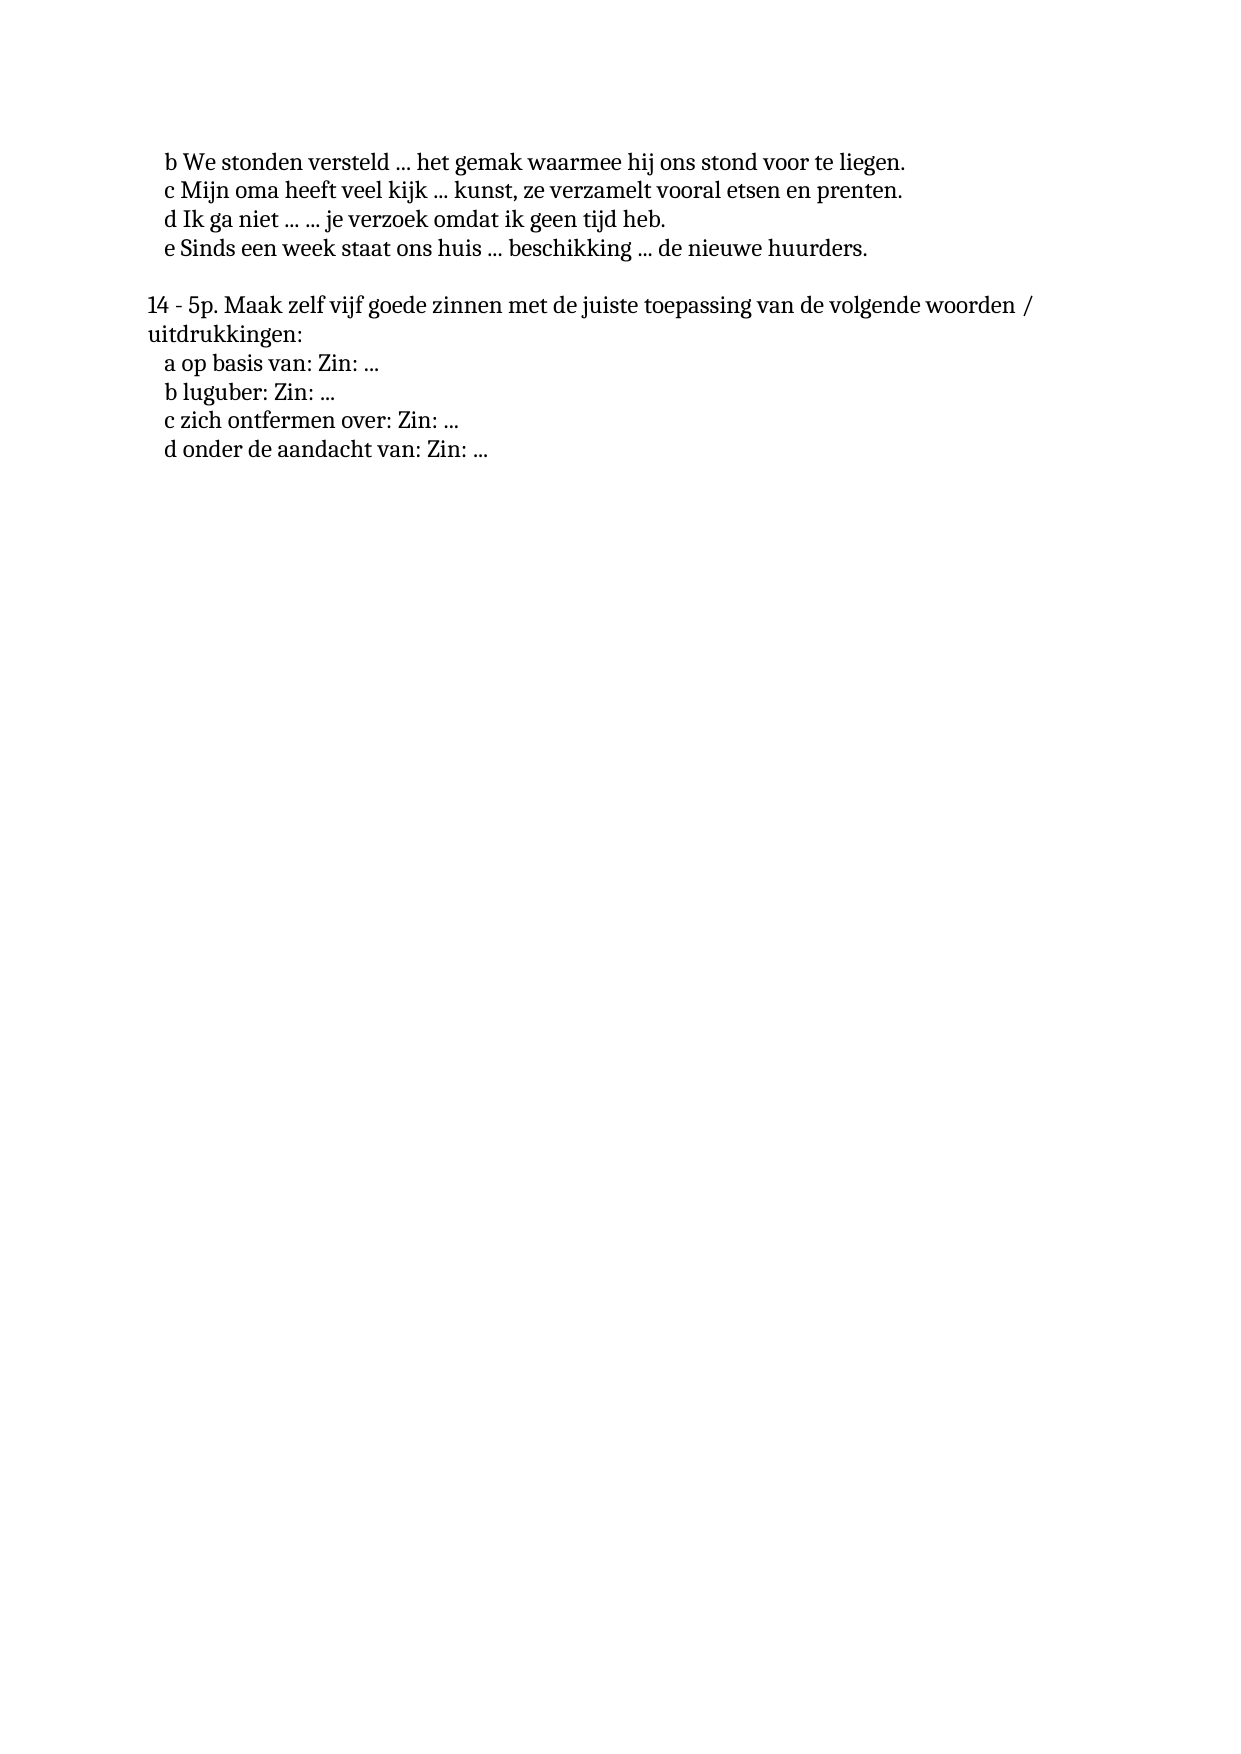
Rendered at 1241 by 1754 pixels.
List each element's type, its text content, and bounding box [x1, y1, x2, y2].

text b luguber: Zin: ... [148, 378, 1123, 406]
text 14 - 5p. Maak zelf vijf goede zinnen met de juiste toepassing van de volgende woorden / uitdrukkingen: [148, 291, 1123, 349]
text c Mijn oma heeft veel kijk ... kunst, ze verzamelt vooral etsen en prenten. [148, 176, 1123, 205]
text a op basis van: Zin: ... [148, 349, 1123, 378]
text d Ik ga niet ... ... je verzoek omdat ik geen tijd heb. [148, 205, 1123, 234]
text c zich ontfermen over: Zin: ... [148, 406, 1123, 435]
text b We stonden versteld ... het gemak waarmee hij ons stond voor te liegen. [148, 148, 1123, 176]
text e Sinds een week staat ons huis ... beschikking ... de nieuwe huurders. [148, 234, 1123, 263]
text d onder de aandacht van: Zin: ... [148, 435, 1123, 464]
